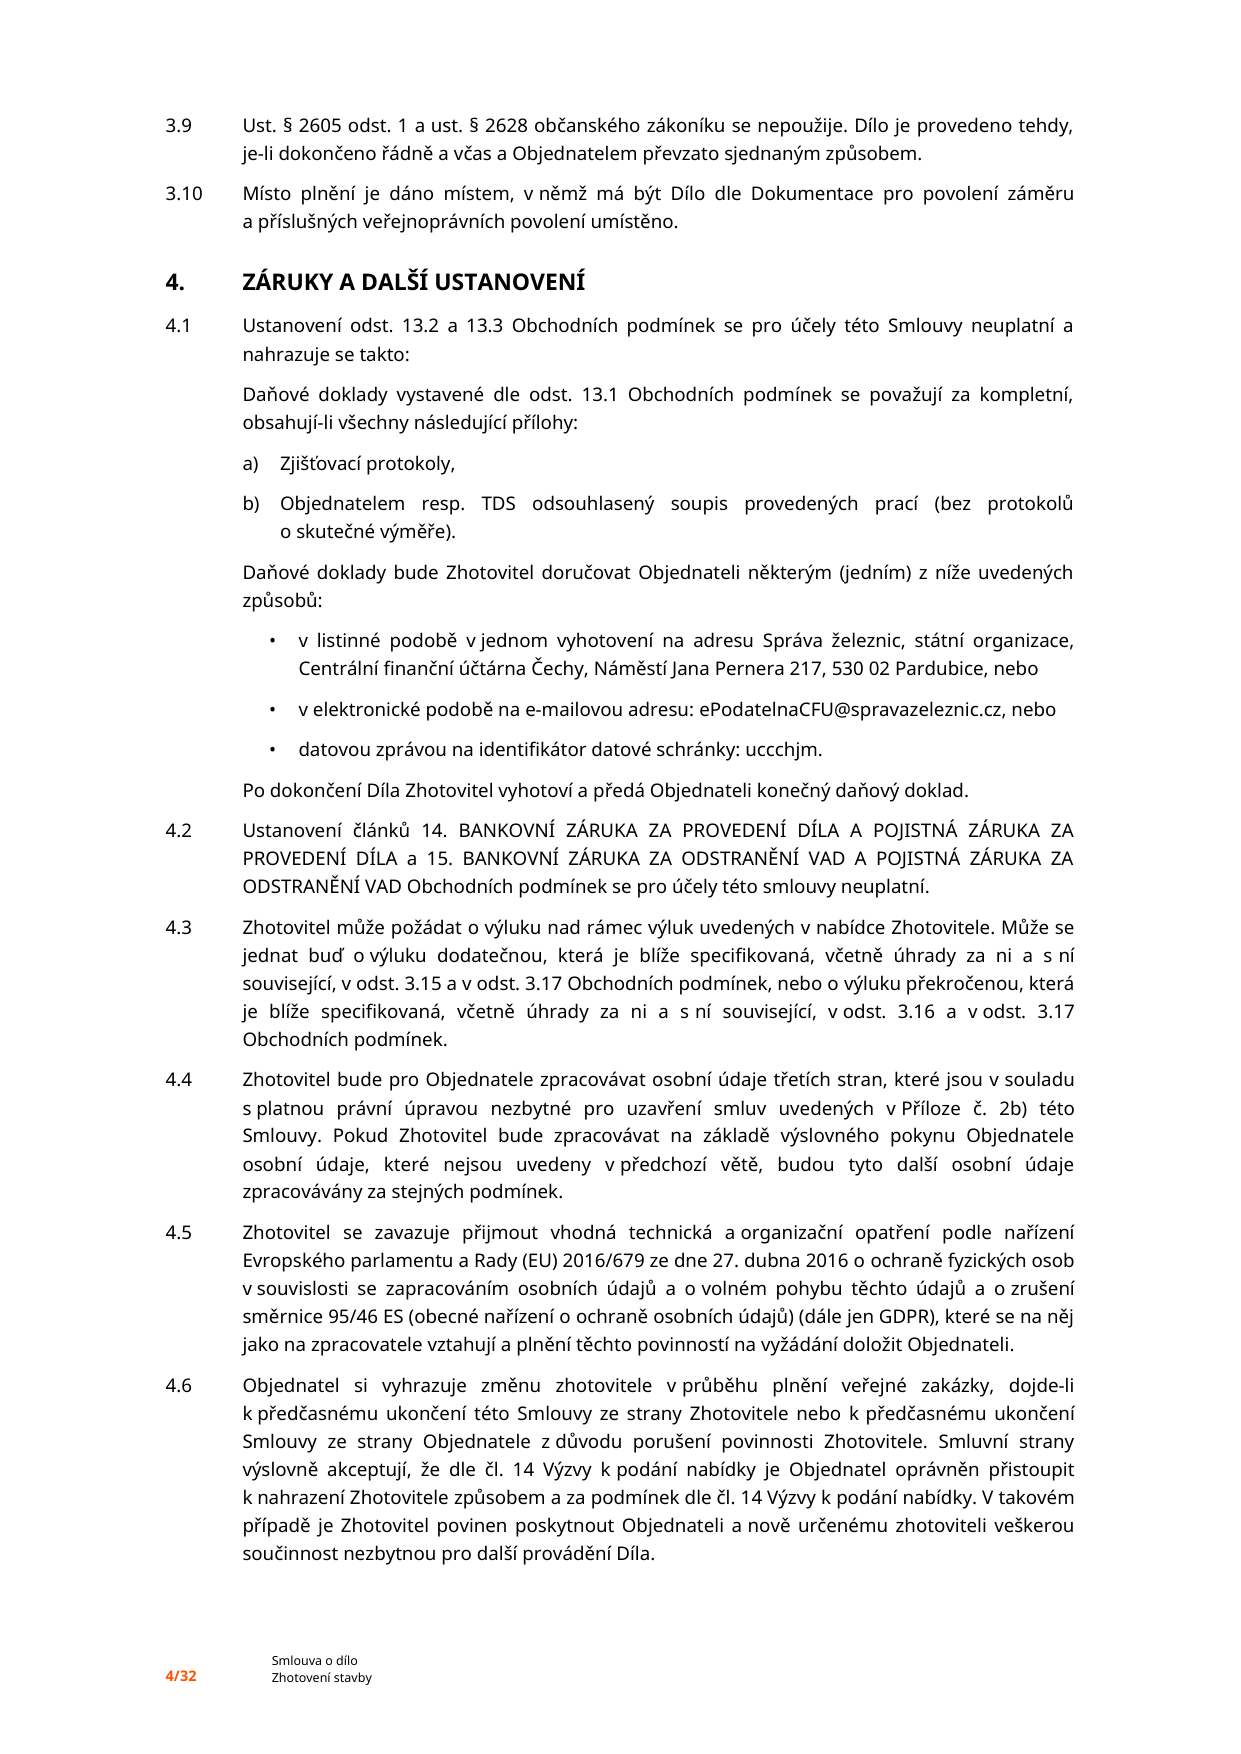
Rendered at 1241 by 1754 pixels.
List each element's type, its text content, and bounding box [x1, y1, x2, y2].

text ZÁRUKY A DALŠÍ USTANOVENÍ [165, 266, 1075, 297]
list • datovou zprávou na identifikátor datové schránky: uccchjm. [269, 737, 1075, 762]
list Po dokončení Díla Zhotovitel vyhotoví a předá Objednateli konečný daňový doklad. [242, 777, 1075, 803]
text Ustanovení odst. 13.2 a 13.3 Obchodních podmínek se pro účely této Smlouvy neuplatní a nahrazuje se takto: [165, 313, 1075, 366]
list • v elektronické podobě na e-mailovou adresu: ePodatelnaCFU@spravazeleznic.cz, nebo [269, 696, 1075, 722]
text Objednatel si vyhrazuje změnu zhotovitele v průběhu plnění veřejné zakázky, dojde-li k předčasnému ukončení této Smlouvy ze strany Zhotovitele nebo k předčasnému ukončení Smlouvy ze strany Objednatele z důvodu porušení povinnosti Zhotovitele. Smluvní strany výslovně akceptují, že dle čl. 14 Výzvy k podání nabídky je Objednatel oprávněn přistoupit k nahrazení Zhotovitele způsobem a za podmínek dle čl. 14 Výzvy k podání nabídky. V takovém případě je Zhotovitel povinen poskytnout Objednateli a nově určenému zhotoviteli veškerou součinnost nezbytnou pro další provádění Díla. [165, 1372, 1075, 1566]
list Daňové doklady bude Zhotovitel doručovat Objednateli některým (jedním) z níže uvedených způsobů: [242, 559, 1075, 612]
text Ust. § 2605 odst. 1 a ust. § 2628 občanského zákoníku se nepoužije. Dílo je provedeno tehdy, je-li dokončeno řádně a včas a Objednatelem převzato sjednaným způsobem. [165, 112, 1075, 166]
list • v listinné podobě v jednom vyhotovení na adresu Správa železnic, státní organizace, Centrální finanční účtárna Čechy, Náměstí Jana Pernera 217, 530 02 Pardubice, nebo [269, 627, 1075, 681]
list Daňové doklady vystavené dle odst. 13.1 Obchodních podmínek se považují za kompletní, obsahují-li všechny následující přílohy: [242, 381, 1075, 435]
text Zhotovitel se zavazuje přijmout vhodná technická a organizační opatření podle nařízení Evropského parlamentu a Rady (EU) 2016/679 ze dne 27. dubna 2016 o ochraně fyzických osob v souvislosti se zapracováním osobních údajů a o volném pohybu těchto údajů a o zrušení směrnice 95/46 ES (obecné nařízení o ochraně osobních údajů) (dále jen GDPR), které se na něj jako na zpracovatele vztahují a plnění těchto povinností na vyžádání doložit Objednateli. [165, 1219, 1075, 1357]
text Zhotovitel bude pro Objednatele zpracovávat osobní údaje třetích stran, které jsou v souladu s platnou právní úpravou nezbytné pro uzavření smluv uvedených v Příloze č. 2b) této Smlouvy. Pokud Zhotovitel bude zpracovávat na základě výslovného pokynu Objednatele osobní údaje, které nejsou uvedeny v předchozí větě, budou tyto další osobní údaje zpracovávány za stejných podmínek. [165, 1067, 1075, 1204]
text Místo plnění je dáno místem, v němž má být Dílo dle Dokumentace pro povolení záměru a příslušných veřejnoprávních povolení umístěno. [165, 181, 1075, 234]
text Zhotovitel může požádat o výluku nad rámec výluk uvedených v nabídce Zhotovitele. Může se jednat buď o výluku dodatečnou, která je blíže specifikovaná, včetně úhrady za ni a s ní související, v odst. 3.15 a v odst. 3.17 Obchodních podmínek, nebo o výluku překročenou, která je blíže specifikovaná, včetně úhrady za ni a s ní související, v odst. 3.16 a v odst. 3.17 Obchodních podmínek. [165, 914, 1075, 1052]
list Zjišťovací protokoly, [242, 450, 1075, 475]
list Objednatelem resp. TDS odsouhlasený soupis provedených prací (bez protokolů o skutečné výměře). [242, 490, 1075, 544]
text Ustanovení článků 14. BANKOVNÍ ZÁRUKA ZA PROVEDENÍ DÍLA A POJISTNÁ ZÁRUKA ZA PROVEDENÍ DÍLA a 15. BANKOVNÍ ZÁRUKA ZA ODSTRANĚNÍ VAD A POJISTNÁ ZÁRUKA ZA ODSTRANĚNÍ VAD Obchodních podmínek se pro účely této smlouvy neuplatní. [165, 818, 1075, 899]
